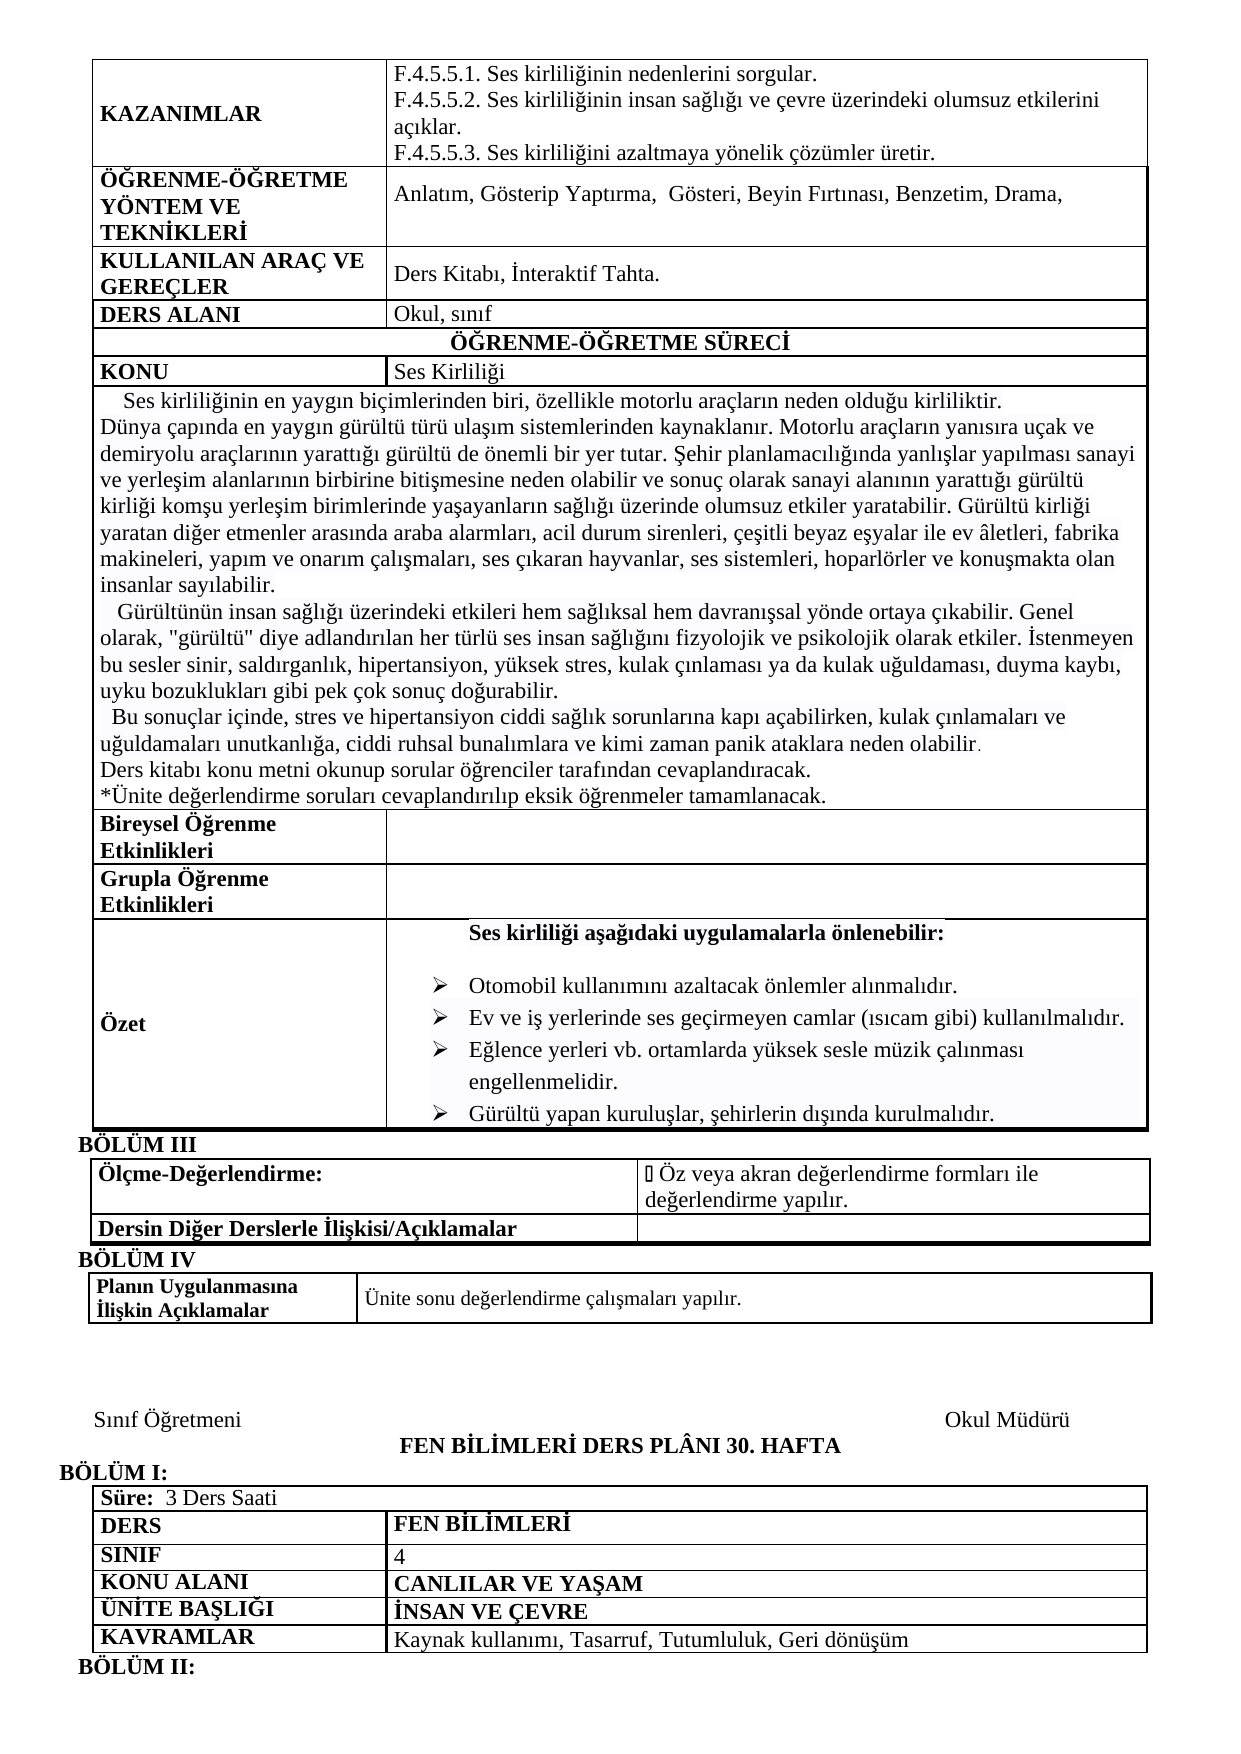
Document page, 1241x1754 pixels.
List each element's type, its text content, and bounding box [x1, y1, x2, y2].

table_cell Kaynak kullanımı, Tasarruf, Tutumluluk, Geri dönüşüm [388, 1626, 1146, 1652]
table_cell [387, 865, 1146, 918]
table_cell Özet [94, 920, 386, 1127]
table_cell ÖĞRENME-ÖĞRETME SÜRECİ [94, 329, 1146, 355]
table_cell CANLILAR VE YAŞAM [388, 1571, 1146, 1596]
text BÖLÜM I: [59, 1458, 1181, 1485]
table_header F.4.5.5.1. Ses kirliliğinin nedenlerini sorgular. F.4.5.5.2. Ses kirliliğinin insan sağlığı ve çevre üzerindeki olumsuz etkilerini açıklar. F.4.5.5.3. Ses kirliliğini azaltmaya yönelik çözümler üretir. [387, 60, 1147, 166]
table_cell İNSAN VE ÇEVRE [388, 1598, 1146, 1624]
table_cell SINIF [94, 1545, 385, 1570]
table_cell DERS ALANI [94, 301, 386, 327]
table_cell FEN BİLİMLERİ [388, 1512, 1146, 1544]
table_header Ünite sonu değerlendirme çalışmaları yapılır. [358, 1274, 1150, 1322]
table_header Öz veya akran değerlendirme formları ile değerlendirme yapılır. [638, 1160, 1149, 1213]
table_cell KULLANILAN ARAÇ VE GEREÇLER [93, 247, 386, 299]
table_cell [638, 1215, 1149, 1241]
table_cell KONU ALANI [94, 1571, 385, 1596]
table_header Planın Uygulanmasına İlişkin Açıklamalar [90, 1274, 356, 1322]
text BÖLÜM II: [59, 1653, 1181, 1679]
table_header KAZANIMLAR [93, 60, 386, 166]
table_cell [387, 810, 1146, 863]
table_header Süre: 3 Ders Saati [94, 1487, 1146, 1510]
table_cell DERS [94, 1512, 385, 1544]
table_cell Ses Kirliliği [388, 357, 1146, 385]
table_cell KONU [94, 357, 385, 385]
title Sınıf Öğretmeni Okul Müdürü [59, 1406, 1181, 1432]
title FEN BİLİMLERİ DERS PLÂNI 30. HAFTA [59, 1432, 1181, 1458]
subtitle BÖLÜM IV [59, 1246, 1181, 1272]
table_header Ölçme-Değerlendirme: [92, 1160, 637, 1213]
table_cell Grupla Öğrenme Etkinlikleri [94, 865, 386, 918]
subtitle BÖLÜM III [59, 1131, 1181, 1158]
table_cell 4 [388, 1545, 1146, 1570]
table_cell KAVRAMLAR [94, 1626, 385, 1652]
table_cell Ses kirliliğinin en yaygın biçimlerinden biri, özellikle motorlu araçların neden olduğu kirliliktir. Dünya çapında en yaygın gürültü türü ulaşım sistemlerinden kaynaklanır. Motorlu araçların yanısıra uçak ve demiryolu araçlarının yarattığı gürültü de önemli bir yer tutar. Şehir planlamacılığında yanlışlar yapılması sanayi ve yerleşim alanlarının birbirine bitişmesine neden olabilir ve sonuç olarak sanayi alanının yarattığı gürültü kirliği komşu yerleşim birimlerinde yaşayanların sağlığı üzerinde olumsuz etkiler yaratabilir. Gürültü kirliği yaratan diğer etmenler arasında araba alarmları, acil durum sirenleri, çeşitli beyaz eşyalar ile ev âletleri, fabrika makineleri, yapım ve onarım çalışmaları, ses çıkaran hayvanlar, ses sistemleri, hoparlörler ve konuşmakta olan insanlar sayılabilir. Gürültünün insan sağlığı üzerindeki etkileri hem sağlıksal hem davranışsal yönde ortaya çıkabilir. Genel olarak, "gürültü" diye adlandırılan her türlü ses insan sağlığını fizyolojik ve psikolojik olarak etkiler. İstenmeyen bu sesler sinir, saldırganlık, hipertansiyon, yüksek stres, kulak çınlaması ya da kulak uğuldaması, duyma kaybı, uyku bozuklukları gibi pek çok sonuç doğurabilir. Bu sonuçlar içinde, stres ve hipertansiyon ciddi sağlık sorunlarına kapı açabilirken, kulak çınlamaları ve uğuldamaları unutkanlığa, ciddi ruhsal bunalımlara ve kimi zaman panik ataklara neden olabilir. Ders kitabı konu metni okunup sorular öğrenciler tarafından cevaplandıracak. *Ünite değerlendirme soruları cevaplandırılıp eksik öğrenmeler tamamlanacak. [94, 387, 1146, 809]
table_cell Anlatım, Gösterip Yaptırma, Gösteri, Beyin Fırtınası, Benzetim, Drama, [387, 167, 1146, 246]
table_cell Ders Kitabı, İnteraktif Tahta. [387, 247, 1146, 299]
table_cell Dersin Diğer Derslerle İlişkisi/Açıklamalar [92, 1215, 637, 1241]
table_cell Ses kirliliği aşağıdaki uygulamalarla önlenebilir: Otomobil kullanımını azaltacak önlemler alınmalıdır. Ev ve iş yerlerinde ses geçirmeyen camlar (ısıcam gibi) kullanılmalıdır. Eğlence yerleri vb. ortamlarda yüksek sesle müzik çalınması engellenmelidir. Gürültü yapan kuruluşlar, şehirlerin dışında kurulmalıdır. [387, 920, 1146, 1127]
table_cell Okul, sınıf [387, 301, 1146, 327]
table_cell Bireysel Öğrenme Etkinlikleri [94, 810, 386, 863]
table_cell ÜNİTE BAŞLIĞI [94, 1598, 385, 1624]
table_cell ÖĞRENME-ÖĞRETME YÖNTEM VE TEKNİKLERİ [93, 167, 386, 246]
